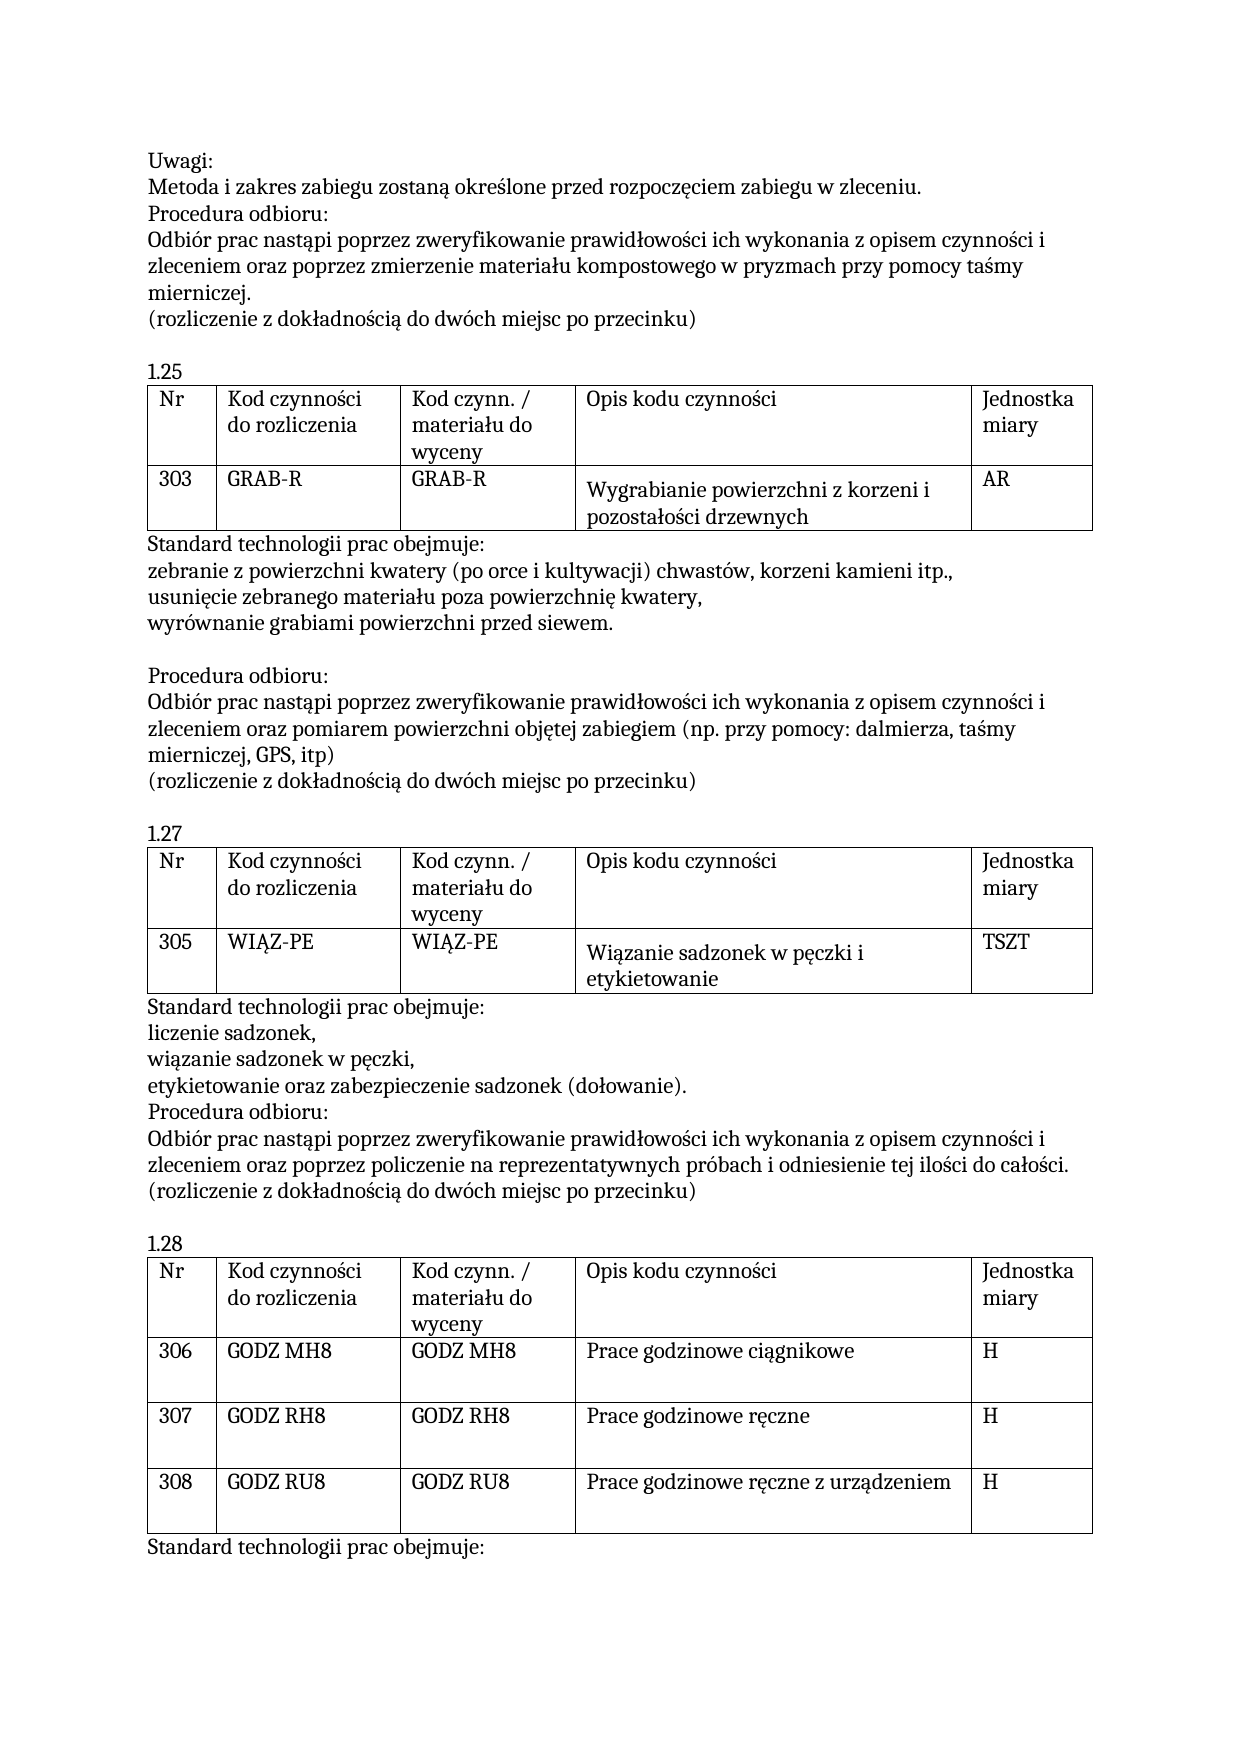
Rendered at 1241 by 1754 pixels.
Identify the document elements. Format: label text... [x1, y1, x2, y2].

text Metoda i zakres zabiegu zostaną określone przed rozpoczęciem zabiegu w zleceniu. [148, 174, 1093, 200]
text Odbiór prac nastąpi poprzez zweryfikowanie prawidłowości ich wykonania z opisem czynności i zleceniem oraz poprzez policzenie na reprezentatywnych próbach i odniesienie tej ilości do całości. [148, 1125, 1093, 1178]
text Uwagi: [148, 148, 1093, 174]
table_cell WIĄZ-PE [401, 929, 575, 992]
table_cell H [972, 1338, 1092, 1402]
table_cell GODZ RH8 [401, 1403, 575, 1467]
table_cell AR [972, 466, 1092, 530]
text Odbiór prac nastąpi poprzez zweryfikowanie prawidłowości ich wykonania z opisem czynności i zleceniem oraz poprzez zmierzenie materiału kompostowego w pryzmach przy pomocy taśmy mierniczej. [148, 227, 1093, 306]
table_header Jednostka miary [972, 848, 1092, 927]
text (rozliczenie z dokładnością do dwóch miejsc po przecinku) [148, 768, 1093, 794]
table_header Kod czynn. / materiału do wyceny [401, 848, 575, 927]
text zebranie z powierzchni kwatery (po orce i kultywacji) chwastów, korzeni kamieni itp., [148, 557, 1093, 584]
table_header Kod czynn. / materiału do wyceny [401, 1258, 575, 1337]
table_header Opis kodu czynności [576, 386, 971, 465]
table_cell GODZ MH8 [401, 1338, 575, 1402]
table_cell Wygrabianie powierzchni z korzeni i pozostałości drzewnych [576, 466, 971, 530]
table_header Kod czynności do rozliczenia [217, 1258, 400, 1337]
table_header Kod czynn. / materiału do wyceny [401, 386, 575, 465]
table_header Jednostka miary [972, 1258, 1092, 1337]
text liczenie sadzonek, [148, 1020, 1093, 1046]
text Procedura odbioru: [148, 1099, 1093, 1125]
table_cell GODZ RU8 [401, 1469, 575, 1532]
table_header Kod czynności do rozliczenia [217, 848, 400, 927]
table_header Opis kodu czynności [576, 848, 971, 927]
text Standard technologii prac obejmuje: [148, 994, 1093, 1020]
text 1.28 [148, 1231, 1093, 1257]
table_cell Prace godzinowe ręczne z urządzeniem [576, 1469, 971, 1532]
table_cell 308 [148, 1469, 216, 1532]
table_header Jednostka miary [972, 386, 1092, 465]
table_cell GODZ MH8 [217, 1338, 400, 1402]
table_cell TSZT [972, 929, 1092, 992]
text Procedura odbioru: [148, 200, 1093, 227]
table_cell H [972, 1469, 1092, 1532]
table_cell Prace godzinowe ciągnikowe [576, 1338, 971, 1402]
table_cell 306 [148, 1338, 216, 1402]
text 1.25 [148, 358, 1093, 385]
text Procedura odbioru: [148, 663, 1093, 689]
text Odbiór prac nastąpi poprzez zweryfikowanie prawidłowości ich wykonania z opisem czynności i zleceniem oraz pomiarem powierzchni objętej zabiegiem (np. przy pomocy: dalmierza, taśmy mierniczej, GPS, itp) [148, 689, 1093, 768]
table_cell 305 [148, 929, 216, 992]
table_header Nr [148, 848, 216, 927]
table_header Nr [148, 1258, 216, 1337]
table_cell H [972, 1403, 1092, 1467]
table_cell GODZ RH8 [217, 1403, 400, 1467]
table_header Kod czynności do rozliczenia [217, 386, 400, 465]
table_cell 307 [148, 1403, 216, 1467]
table_cell GODZ RU8 [217, 1469, 400, 1532]
table_cell GRAB-R [401, 466, 575, 530]
table_cell Prace godzinowe ręczne [576, 1403, 971, 1467]
text usunięcie zebranego materiału poza powierzchnię kwatery, [148, 584, 1093, 610]
table_cell WIĄZ-PE [217, 929, 400, 992]
table_header Opis kodu czynności [576, 1258, 971, 1337]
text 1.27 [148, 821, 1093, 847]
table_cell 303 [148, 466, 216, 530]
text (rozliczenie z dokładnością do dwóch miejsc po przecinku) [148, 306, 1093, 332]
text wyrównanie grabiami powierzchni przed siewem. [148, 610, 1093, 636]
table_cell Wiązanie sadzonek w pęczki i etykietowanie [576, 929, 971, 992]
table_header Nr [148, 386, 216, 465]
text (rozliczenie z dokładnością do dwóch miejsc po przecinku) [148, 1178, 1093, 1204]
text wiązanie sadzonek w pęczki, [148, 1046, 1093, 1073]
text Standard technologii prac obejmuje: [148, 531, 1093, 557]
table_cell GRAB-R [217, 466, 400, 530]
text etykietowanie oraz zabezpieczenie sadzonek (dołowanie). [148, 1073, 1093, 1099]
text Standard technologii prac obejmuje: [148, 1534, 1093, 1560]
